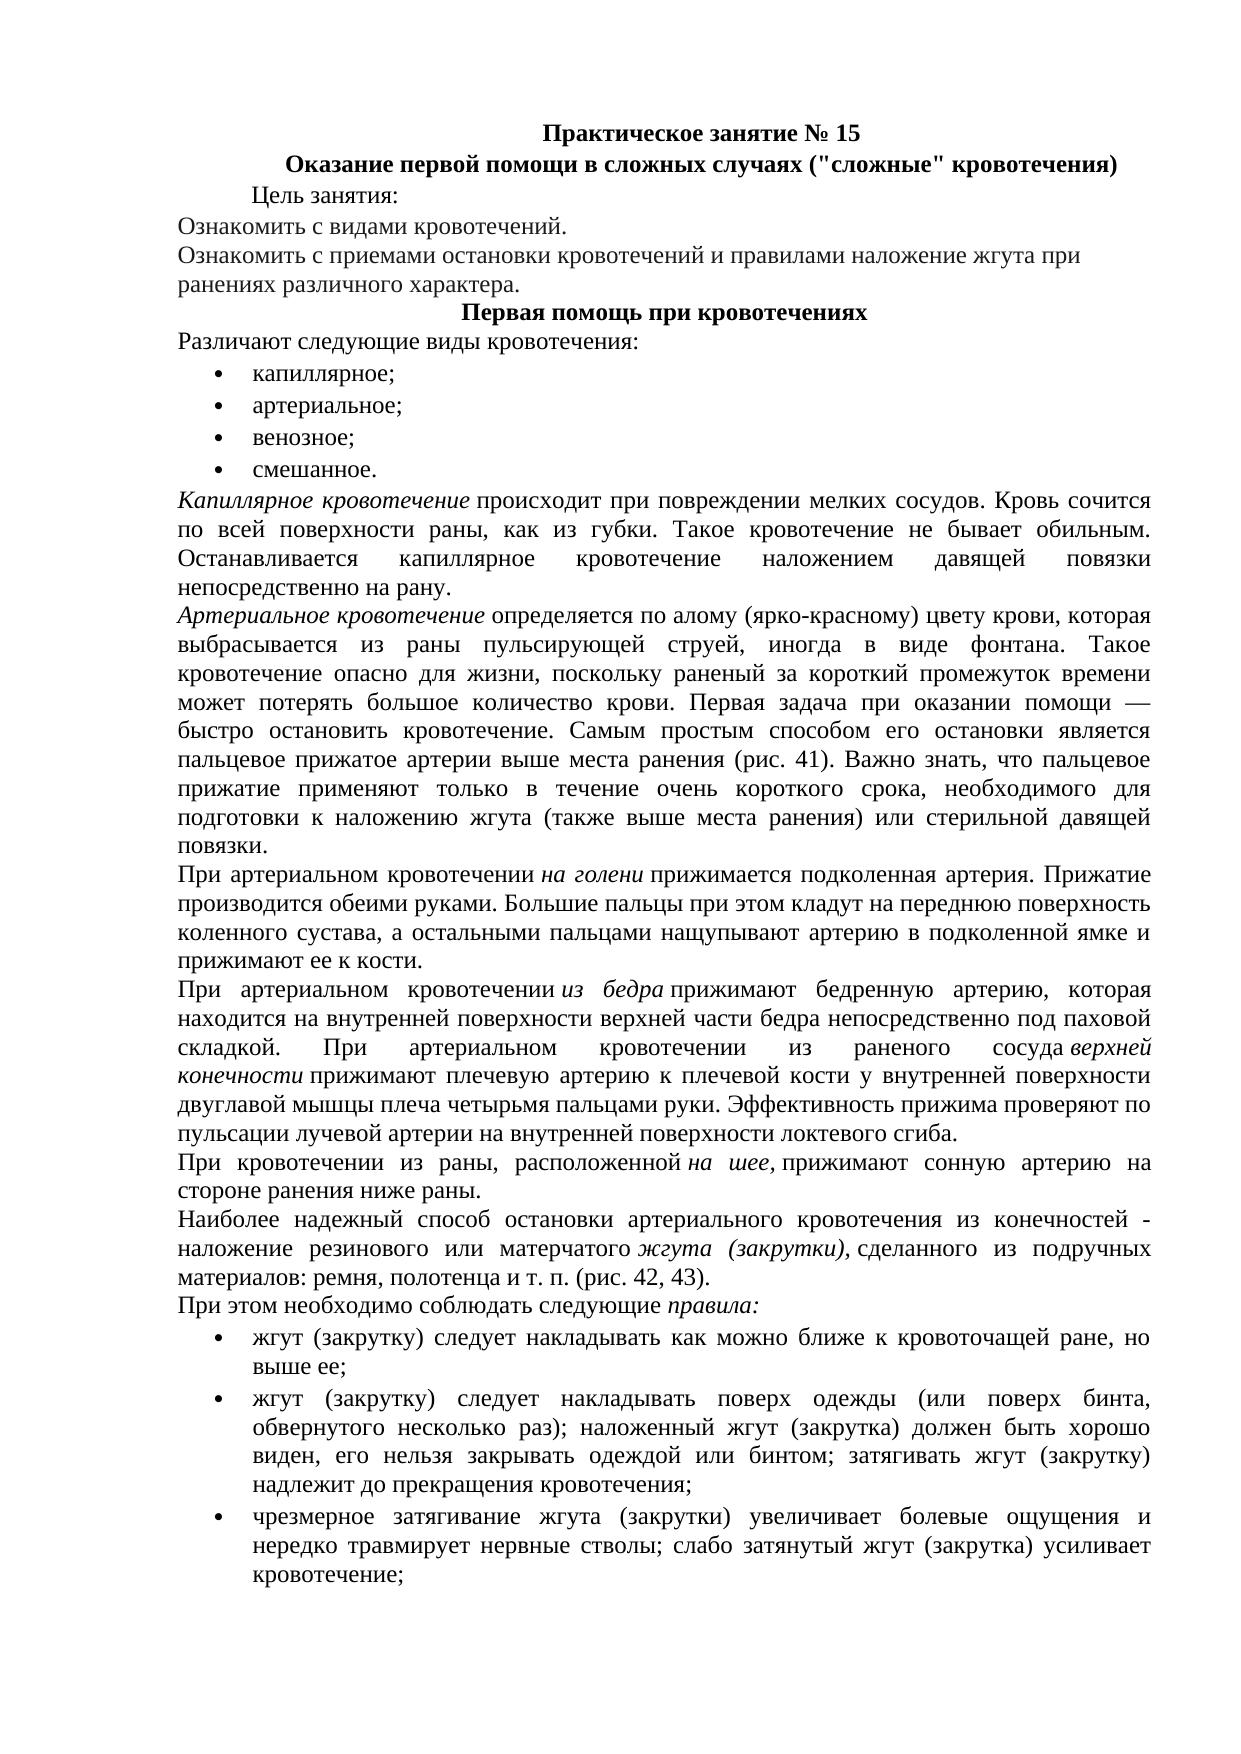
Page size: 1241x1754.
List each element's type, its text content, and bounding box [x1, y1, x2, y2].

list венозное; [215, 422, 1152, 451]
list капиллярное; [215, 358, 1152, 387]
text Капиллярное кровотечение происходит при повреждении мелких сосудов. Кровь сочится по всей поверхности раны, как из губки. Такое кровотечение не бывает обильным. Останавливается капиллярное кровотечение наложением давящей повязки непосредственно на рану. [177, 486, 1152, 601]
text Ознакомить с видами кровотечений. [177, 211, 1152, 240]
text Различают следующие виды кровотечения: [177, 326, 1152, 355]
list смешанное. [215, 454, 1152, 482]
list артериальное; [215, 390, 1152, 419]
text Ознакомить с приемами остановки кровотечений и правилами наложение жгута при ранениях различного характера. [177, 240, 1152, 297]
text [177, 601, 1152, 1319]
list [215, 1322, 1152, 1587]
text Цель занятия: [177, 180, 1152, 209]
text Практическое занятие № 15 [177, 118, 1152, 147]
text Оказание первой помощи в сложных случаях ("сложные" кровотечения) [177, 149, 1152, 178]
text Первая помощь при кровотечениях [177, 297, 1152, 326]
